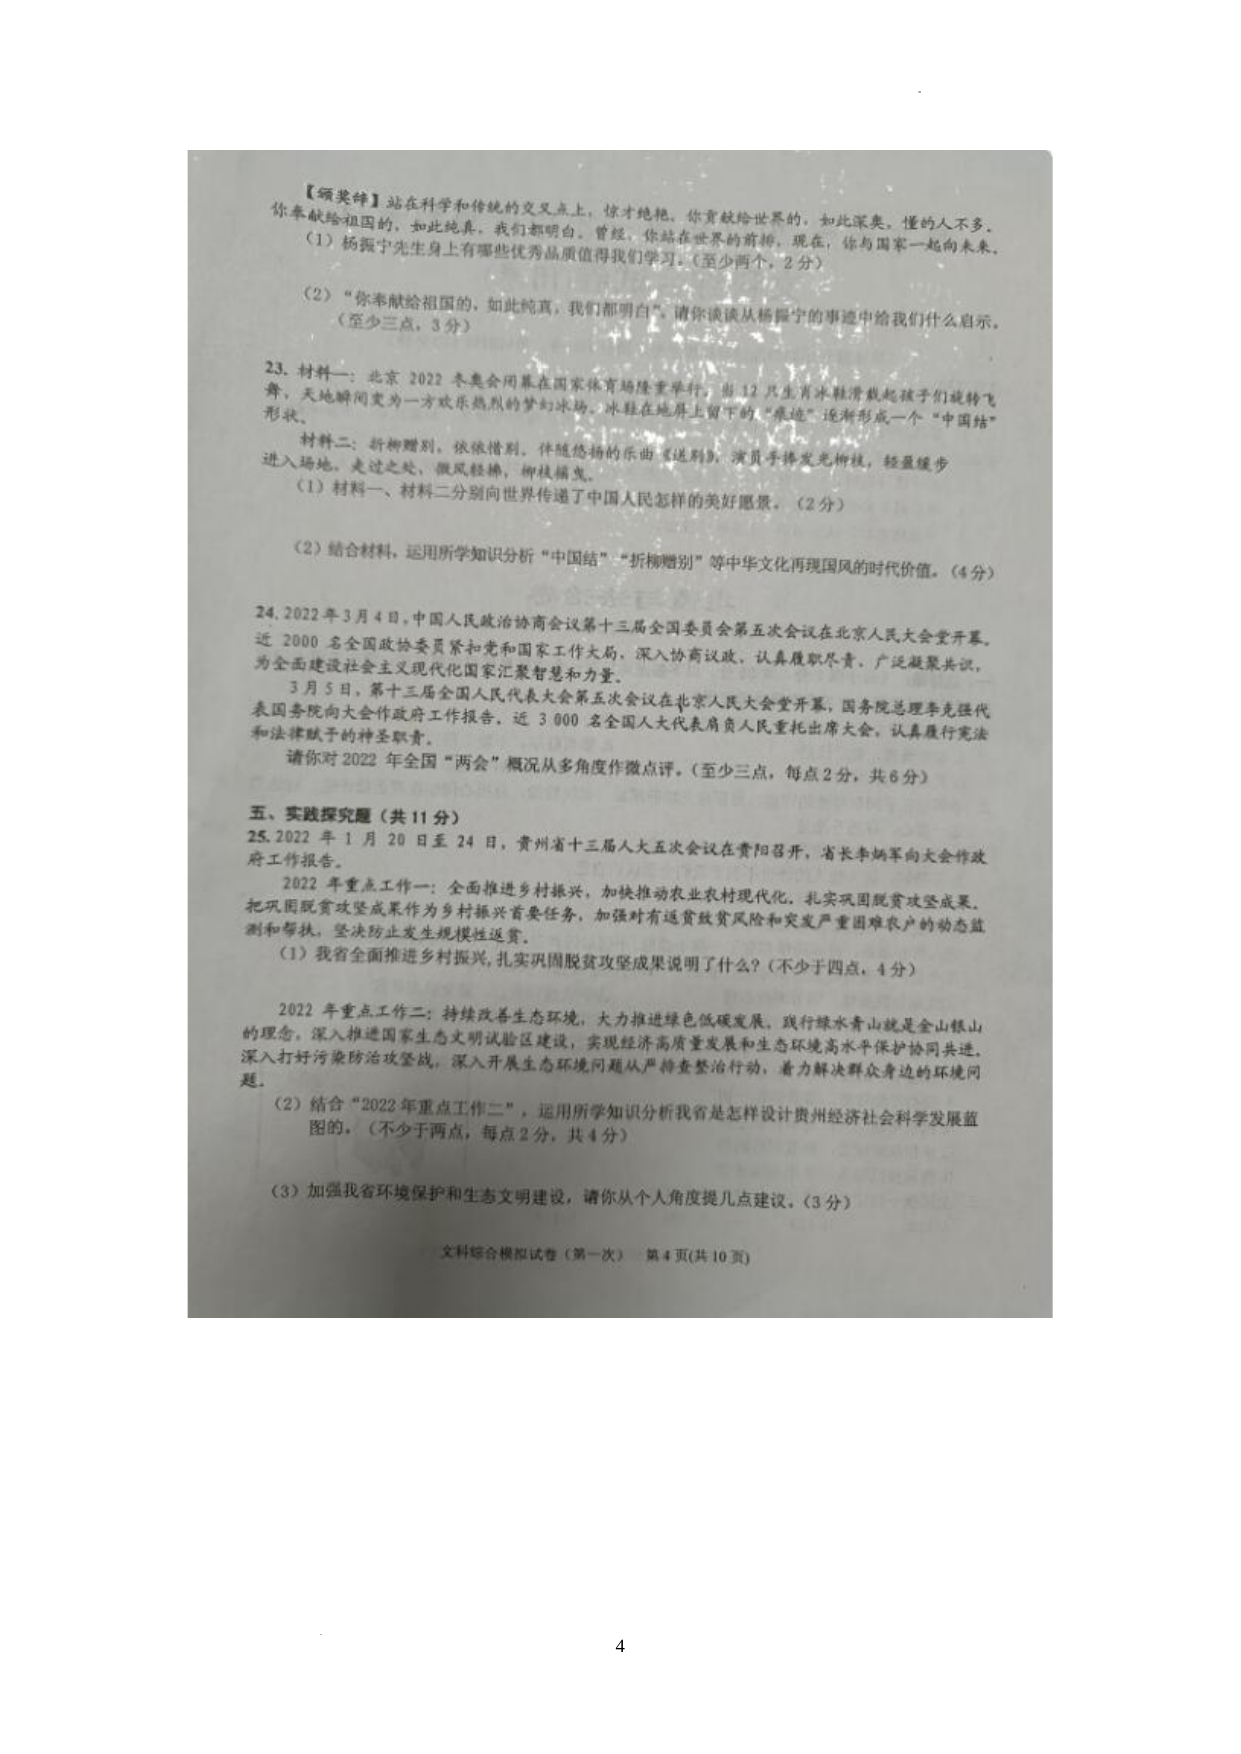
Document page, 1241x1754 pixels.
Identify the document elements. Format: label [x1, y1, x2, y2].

picture [187, 150, 1053, 1318]
